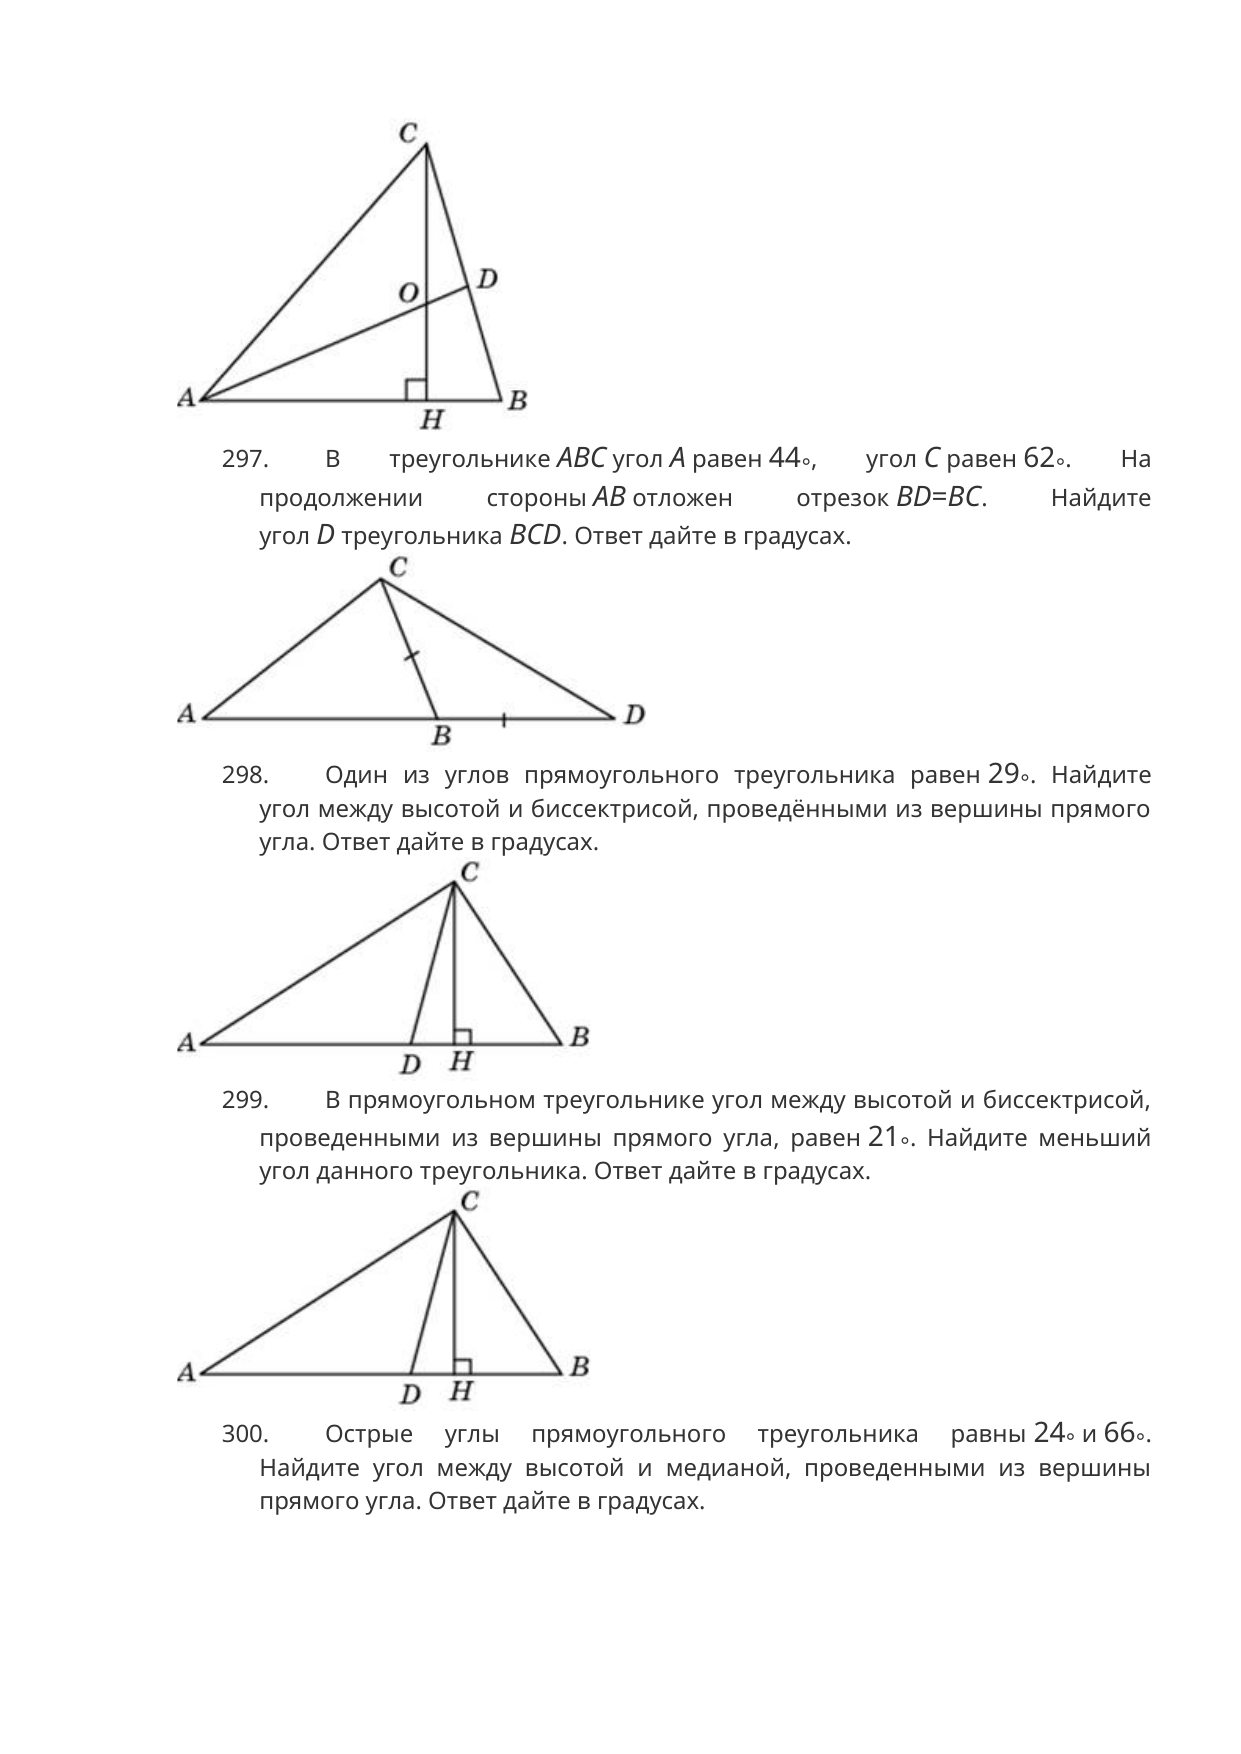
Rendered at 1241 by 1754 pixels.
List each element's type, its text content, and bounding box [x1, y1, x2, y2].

list Один из углов прямоугольного треугольника равен 29∘. Найдите угол между высотой и биссектрисой, проведёнными из вершины прямого угла. Ответ дайте в градусах. [222, 754, 1152, 857]
picture [177, 857, 592, 1081]
list В треугольнике ABC угол A равен 44∘, угол C равен 62∘. На продолжении стороны AB отложен отрезок BD=BC. Найдите угол D треугольника BCD. Ответ дайте в градусах. [222, 438, 1152, 553]
picture [177, 552, 646, 752]
list Острые углы прямоугольного треугольника равны 24∘ и 66∘. Найдите угол между высотой и медианой, проведенными из вершины прямого угла. Ответ дайте в градусах. [222, 1413, 1152, 1516]
picture [177, 118, 529, 436]
list В прямоугольном треугольнике угол между высотой и биссектрисой, проведенными из вершины прямого угла, равен 21∘. Найдите меньший угол данного треугольника. Ответ дайте в градусах. [222, 1083, 1152, 1187]
picture [177, 1186, 592, 1411]
